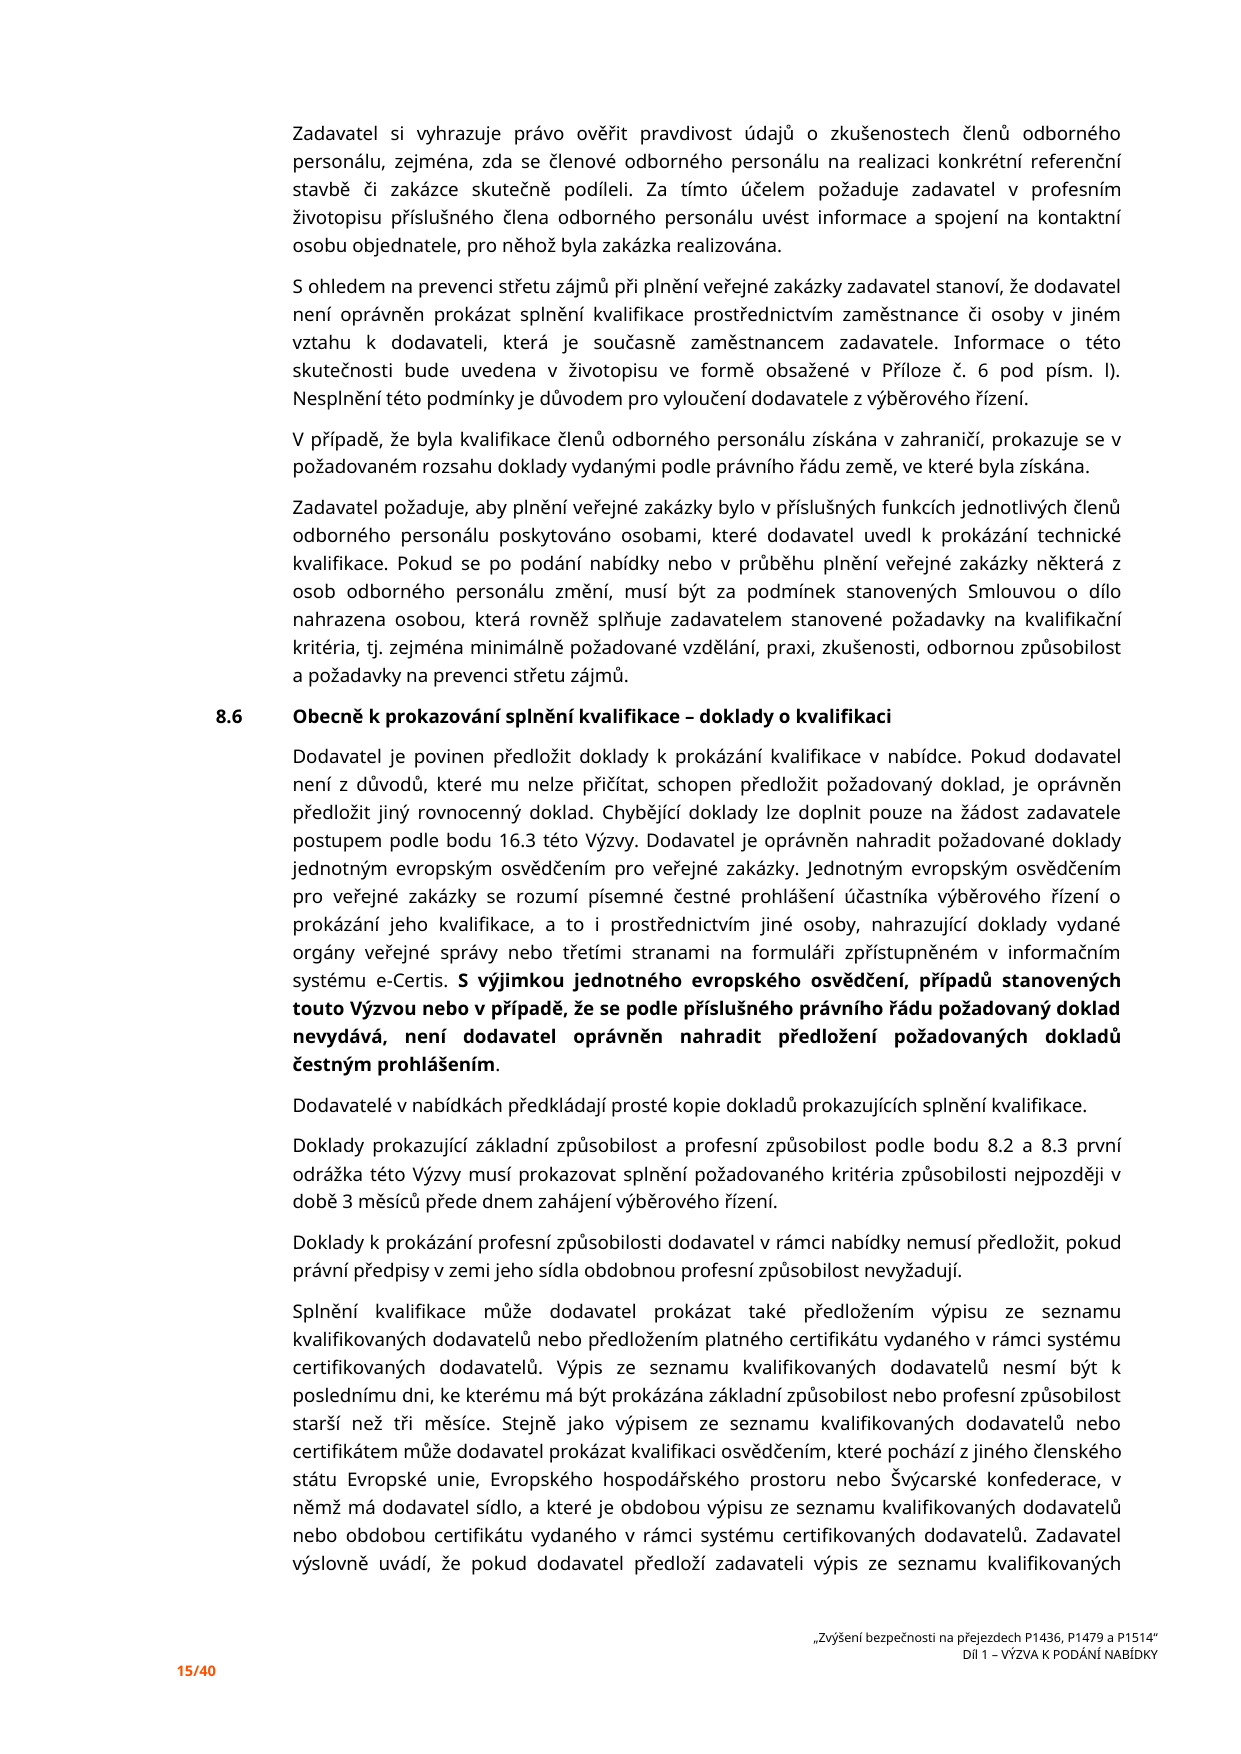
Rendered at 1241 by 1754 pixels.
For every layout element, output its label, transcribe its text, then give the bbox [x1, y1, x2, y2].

text Obecně k prokazování splnění kvalifikace – doklady o kvalifikaci [216, 703, 1122, 728]
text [292, 1298, 1122, 1576]
text Zadavatel požaduje, aby plnění veřejné zakázky bylo v příslušných funkcích jednotlivých členů odborného personálu poskytováno osobami, které dodavatel uvedl k prokázání technické kvalifikace. Pokud se po podání nabídky nebo v průběhu plnění veřejné zakázky některá z osob odborného personálu změní, musí být za podmínek stanovených Smlouvou o dílo nahrazena osobou, která rovněž splňuje zadavatelem stanovené požadavky na kvalifikační kritéria, tj. zejména minimálně požadované vzdělání, praxi, zkušenosti, odbornou způsobilost a požadavky na prevenci střetu zájmů. [292, 494, 1122, 688]
text V případě, že byla kvalifikace členů odborného personálu získána v zahraničí, prokazuje se v požadovaném rozsahu doklady vydanými podle právního řádu země, ve které byla získána. [292, 426, 1122, 479]
text Dodavatelé v nabídkách předkládají prosté kopie dokladů prokazujících splnění kvalifikace. [292, 1092, 1122, 1118]
text Doklady prokazující základní způsobilost a profesní způsobilost podle bodu 8.2 a 8.3 první odrážka této Výzvy musí prokazovat splnění požadovaného kritéria způsobilosti nejpozději v době 3 měsíců přede dnem zahájení výběrového řízení. [292, 1133, 1122, 1214]
text Doklady k prokázání profesní způsobilosti dodavatel v rámci nabídky nemusí předložit, pokud právní předpisy v zemi jeho sídla obdobnou profesní způsobilost nevyžadují. [292, 1229, 1122, 1283]
text S ohledem na prevenci střetu zájmů při plnění veřejné zakázky zadavatel stanoví, že dodavatel není oprávněn prokázat splnění kvalifikace prostřednictvím zaměstnance či osoby v jiném vztahu k dodavateli, která je současně zaměstnancem zadavatele. Informace o této skutečnosti bude uvedena v životopisu ve formě obsažené v Příloze č. 6 pod písm. l). Nesplnění této podmínky je důvodem pro vyloučení dodavatele z výběrového řízení. [292, 273, 1122, 411]
text Zadavatel si vyhrazuje právo ověřit pravdivost údajů o zkušenostech členů odborného personálu, zejména, zda se členové odborného personálu na realizaci konkrétní referenční stavbě či zakázce skutečně podíleli. Za tímto účelem požaduje zadavatel v profesním životopisu příslušného člena odborného personálu uvést informace a spojení na kontaktní osobu objednatele, pro něhož byla zakázka realizována. [292, 121, 1122, 258]
text Dodavatel je povinen předložit doklady k prokázání kvalifikace v nabídce. Pokud dodavatel není z důvodů, které mu nelze přičítat, schopen předložit požadovaný doklad, je oprávněn předložit jiný rovnocenný doklad. Chybějící doklady lze doplnit pouze na žádost zadavatele postupem podle bodu 16.3 této Výzvy. Dodavatel je oprávněn nahradit požadované doklady jednotným evropským osvědčením pro veřejné zakázky. Jednotným evropským osvědčením pro veřejné zakázky se rozumí písemné čestné prohlášení účastníka výběrového řízení o prokázání jeho kvalifikace, a to i prostřednictvím jiné osoby, nahrazující doklady vydané orgány veřejné správy nebo třetími stranami na formuláři zpřístupněném v informačním systému e-Certis. S výjimkou jednotného evropského osvědčení, případů stanovených touto Výzvou nebo v případě, že se podle příslušného právního řádu požadovaný doklad nevydává, není dodavatel oprávněn nahradit předložení požadovaných dokladů čestným prohlášením. [292, 743, 1122, 1077]
